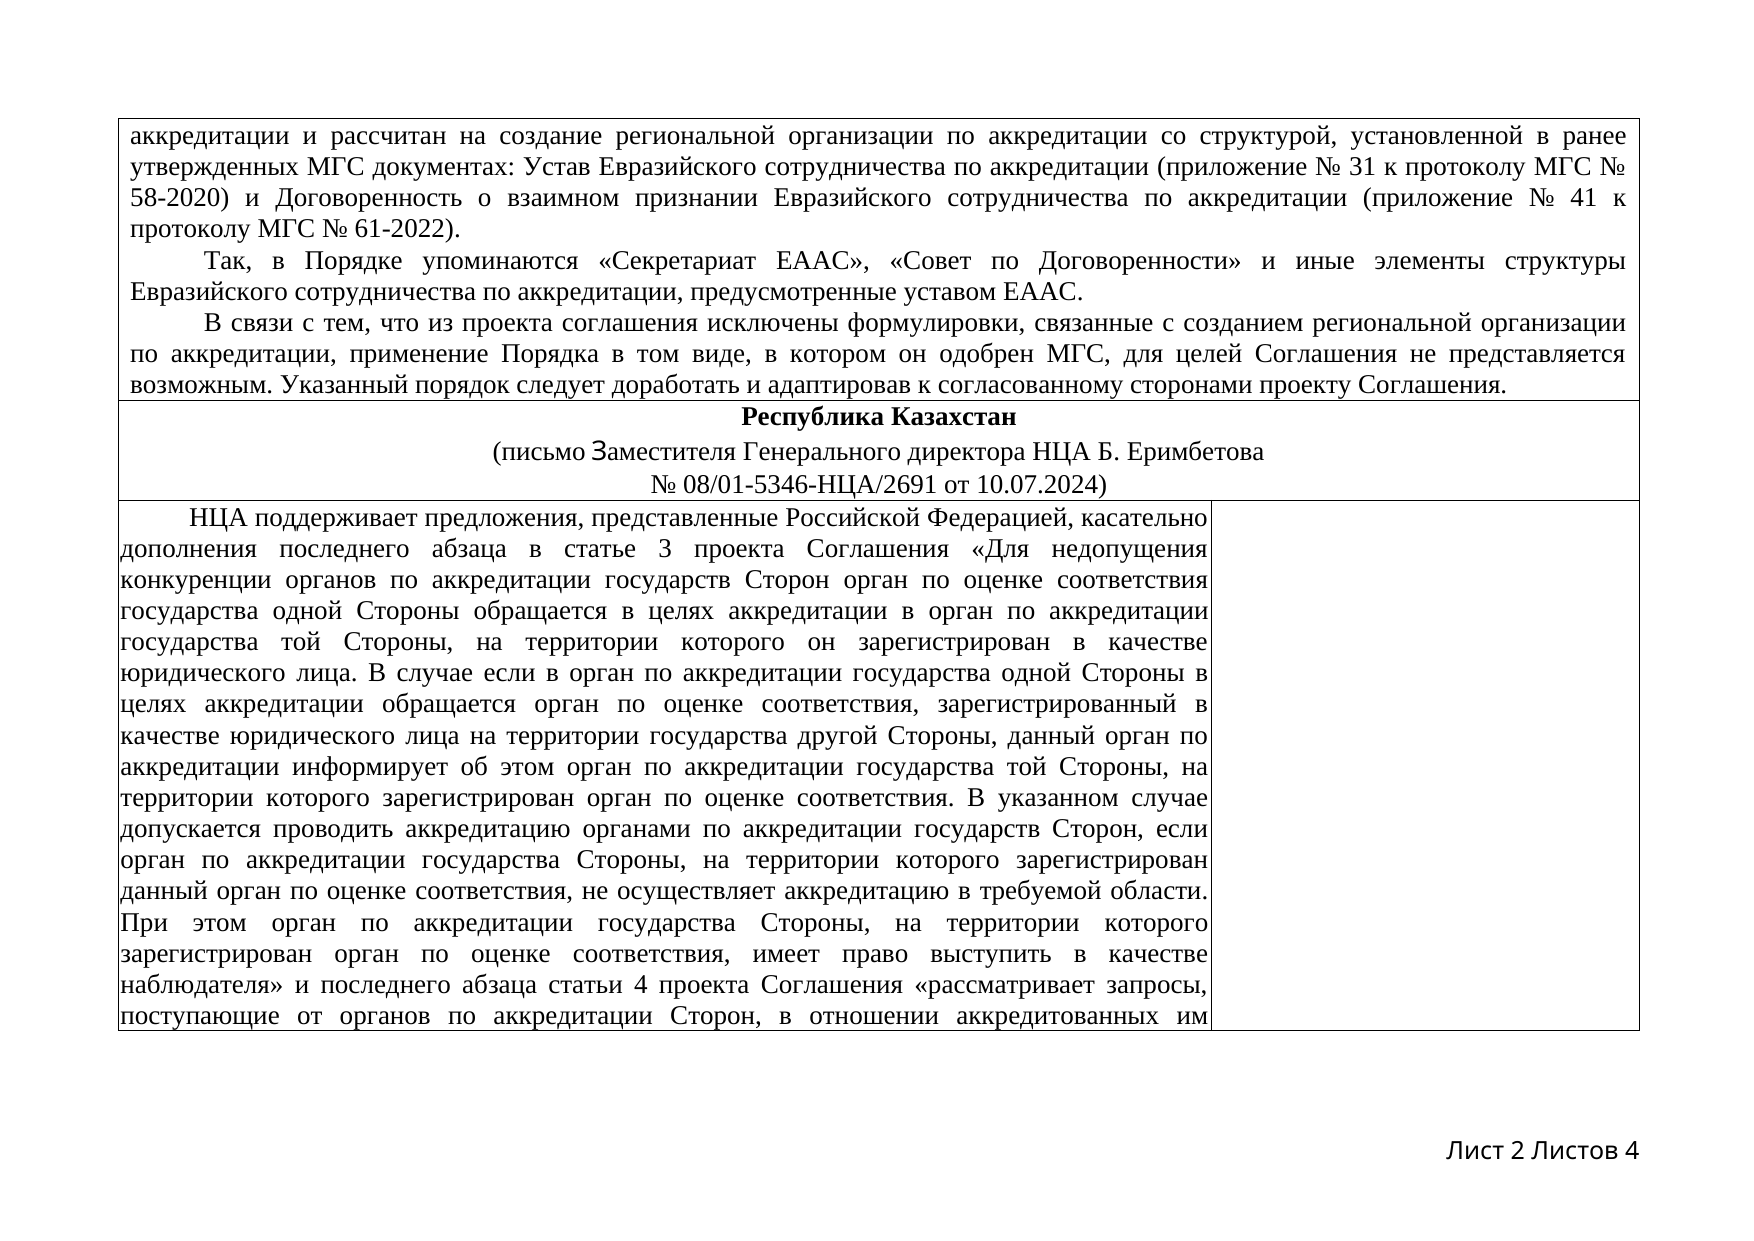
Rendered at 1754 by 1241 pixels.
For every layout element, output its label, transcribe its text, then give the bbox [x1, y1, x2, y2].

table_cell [119, 501, 1211, 1030]
table_cell [1212, 501, 1639, 1030]
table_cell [119, 119, 1639, 399]
table_cell Республика Казахстан (письмо Заместителя Генерального директора НЦА Б. Еримбетова № 08/01-5346-НЦА/2691 от 10.07.2024) [119, 401, 1639, 500]
